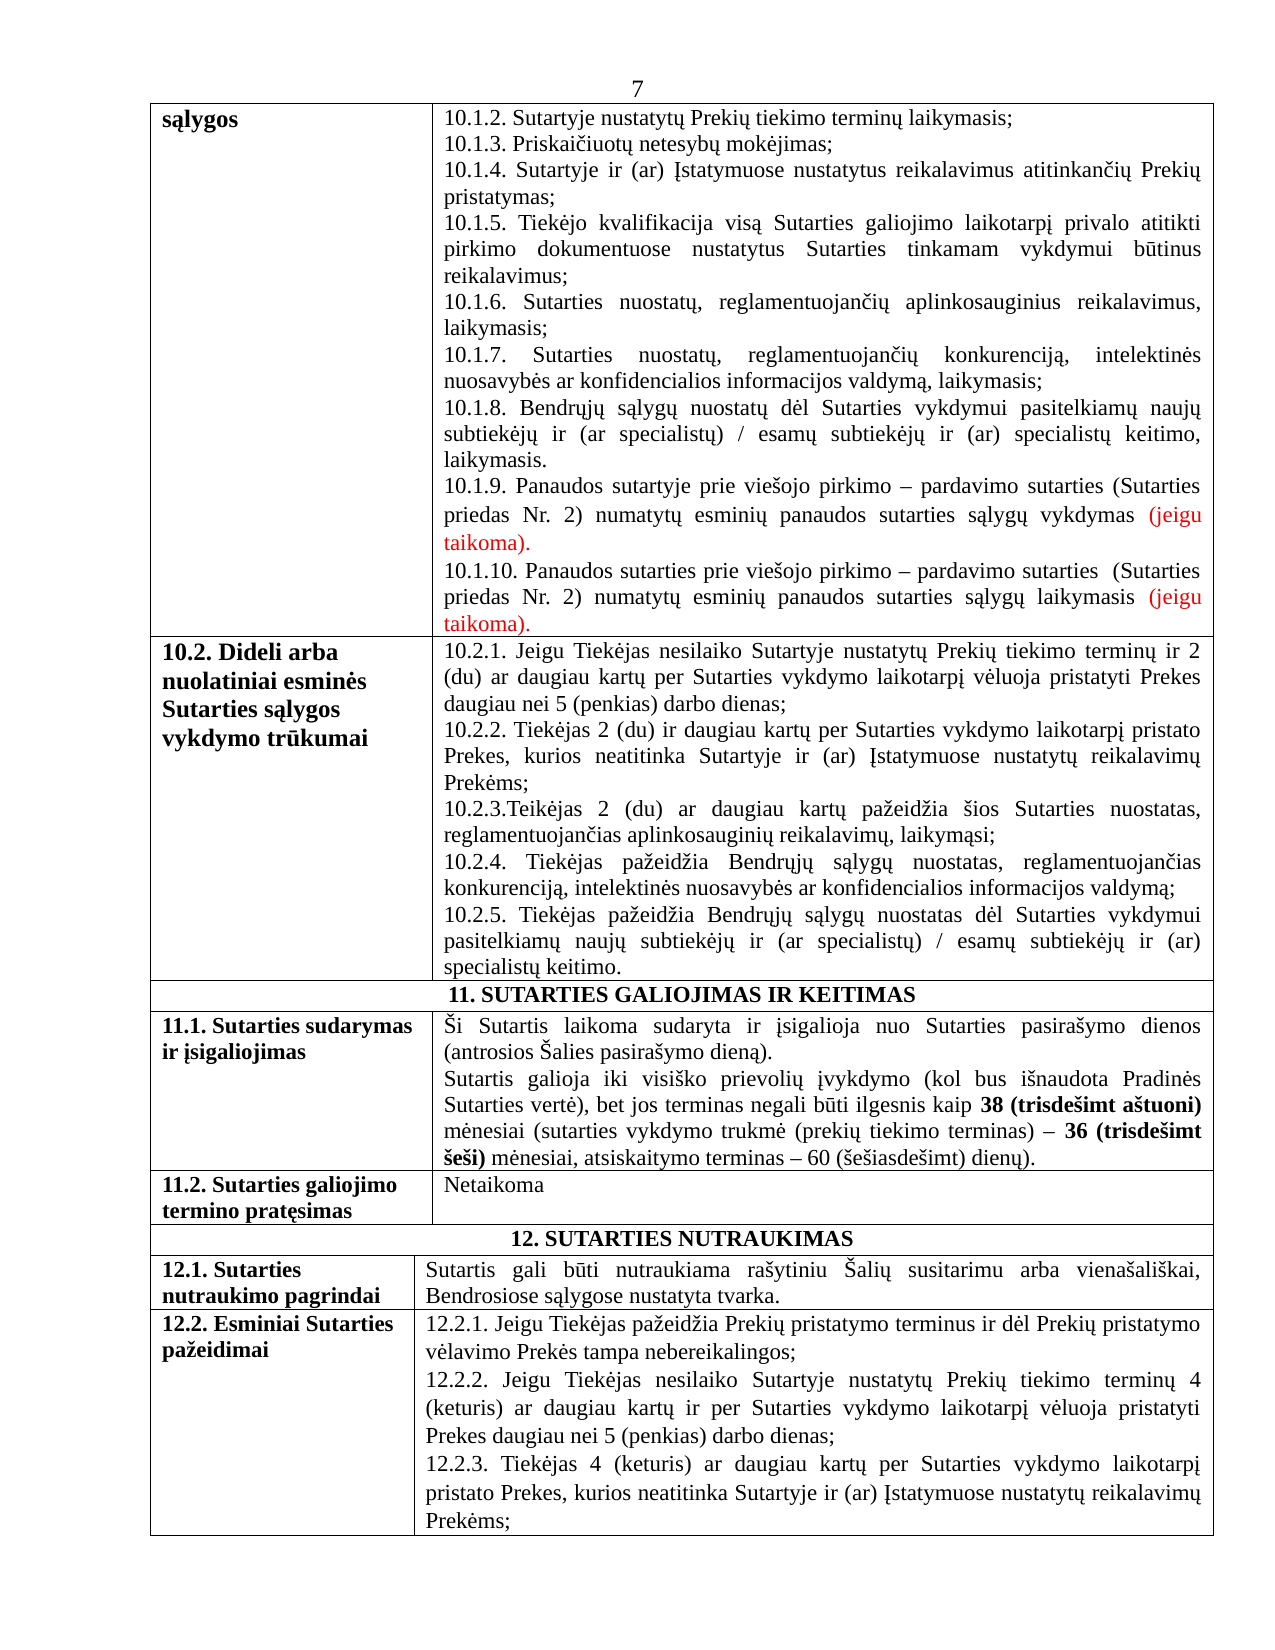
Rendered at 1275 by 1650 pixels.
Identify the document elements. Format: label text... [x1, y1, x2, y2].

table_cell 11.2. Sutarties galiojimo termino pratęsimas [151, 1171, 432, 1224]
table_cell 12.1. Sutarties nutraukimo pagrindai [151, 1256, 414, 1309]
table_cell 12. SUTARTIES NUTRAUKIMAS [151, 1225, 1213, 1255]
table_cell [151, 1310, 414, 1535]
table_cell 11. SUTARTIES GALIOJIMAS IR KEITIMAS [151, 981, 1213, 1011]
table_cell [415, 1310, 1213, 1535]
table_cell Netaikoma [433, 1171, 1213, 1224]
table_cell 10.2.1. Jeigu Tiekėjas nesilaiko Sutartyje nustatytų Prekių tiekimo terminų ir 2 (du) ar daugiau kartų per Sutarties vykdymo laikotarpį vėluoja pristatyti Prekes daugiau nei 5 (penkias) darbo dienas; 10.2.2. Tiekėjas 2 (du) ir daugiau kartų per Sutarties vykdymo laikotarpį pristato Prekes, kurios neatitinka Sutartyje ir (ar) Įstatymuose nustatytų reikalavimų Prekėms; 10.2.3.Teikėjas 2 (du) ar daugiau kartų pažeidžia šios Sutarties nuostatas, reglamentuojančias aplinkosauginių reikalavimų, laikymąsi; 10.2.4. Tiekėjas pažeidžia Bendrųjų sąlygų nuostatas, reglamentuojančias konkurenciją, intelektinės nuosavybės ar konfidencialios informacijos valdymą; 10.2.5. Tiekėjas pažeidžia Bendrųjų sąlygų nuostatas dėl Sutarties vykdymui pasitelkiamų naujų subtiekėjų ir (ar specialistų) / esamų subtiekėjų ir (ar) specialistų keitimo. [433, 637, 1213, 980]
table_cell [433, 104, 1213, 636]
table_cell 11.1. Sutarties sudarymas ir įsigaliojimas [151, 1012, 432, 1170]
table_cell Sutartis gali būti nutraukiama rašytiniu Šalių susitarimu arba vienašališkai, Bendrosiose sąlygose nustatyta tvarka. [415, 1256, 1213, 1309]
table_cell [151, 104, 432, 636]
table_cell 10.2. Dideli arba nuolatiniai esminės Sutarties sąlygos vykdymo trūkumai [151, 637, 432, 980]
table_cell Ši Sutartis laikoma sudaryta ir įsigalioja nuo Sutarties pasirašymo dienos (antrosios Šalies pasirašymo dieną). Sutartis galioja iki visiško prievolių įvykdymo (kol bus išnaudota Pradinės Sutarties vertė), bet jos terminas negali būti ilgesnis kaip 38 (trisdešimt aštuoni) mėnesiai (sutarties vykdymo trukmė (prekių tiekimo terminas) – 36 (trisdešimt šeši) mėnesiai, atsiskaitymo terminas – 60 (šešiasdešimt) dienų). [433, 1012, 1213, 1170]
